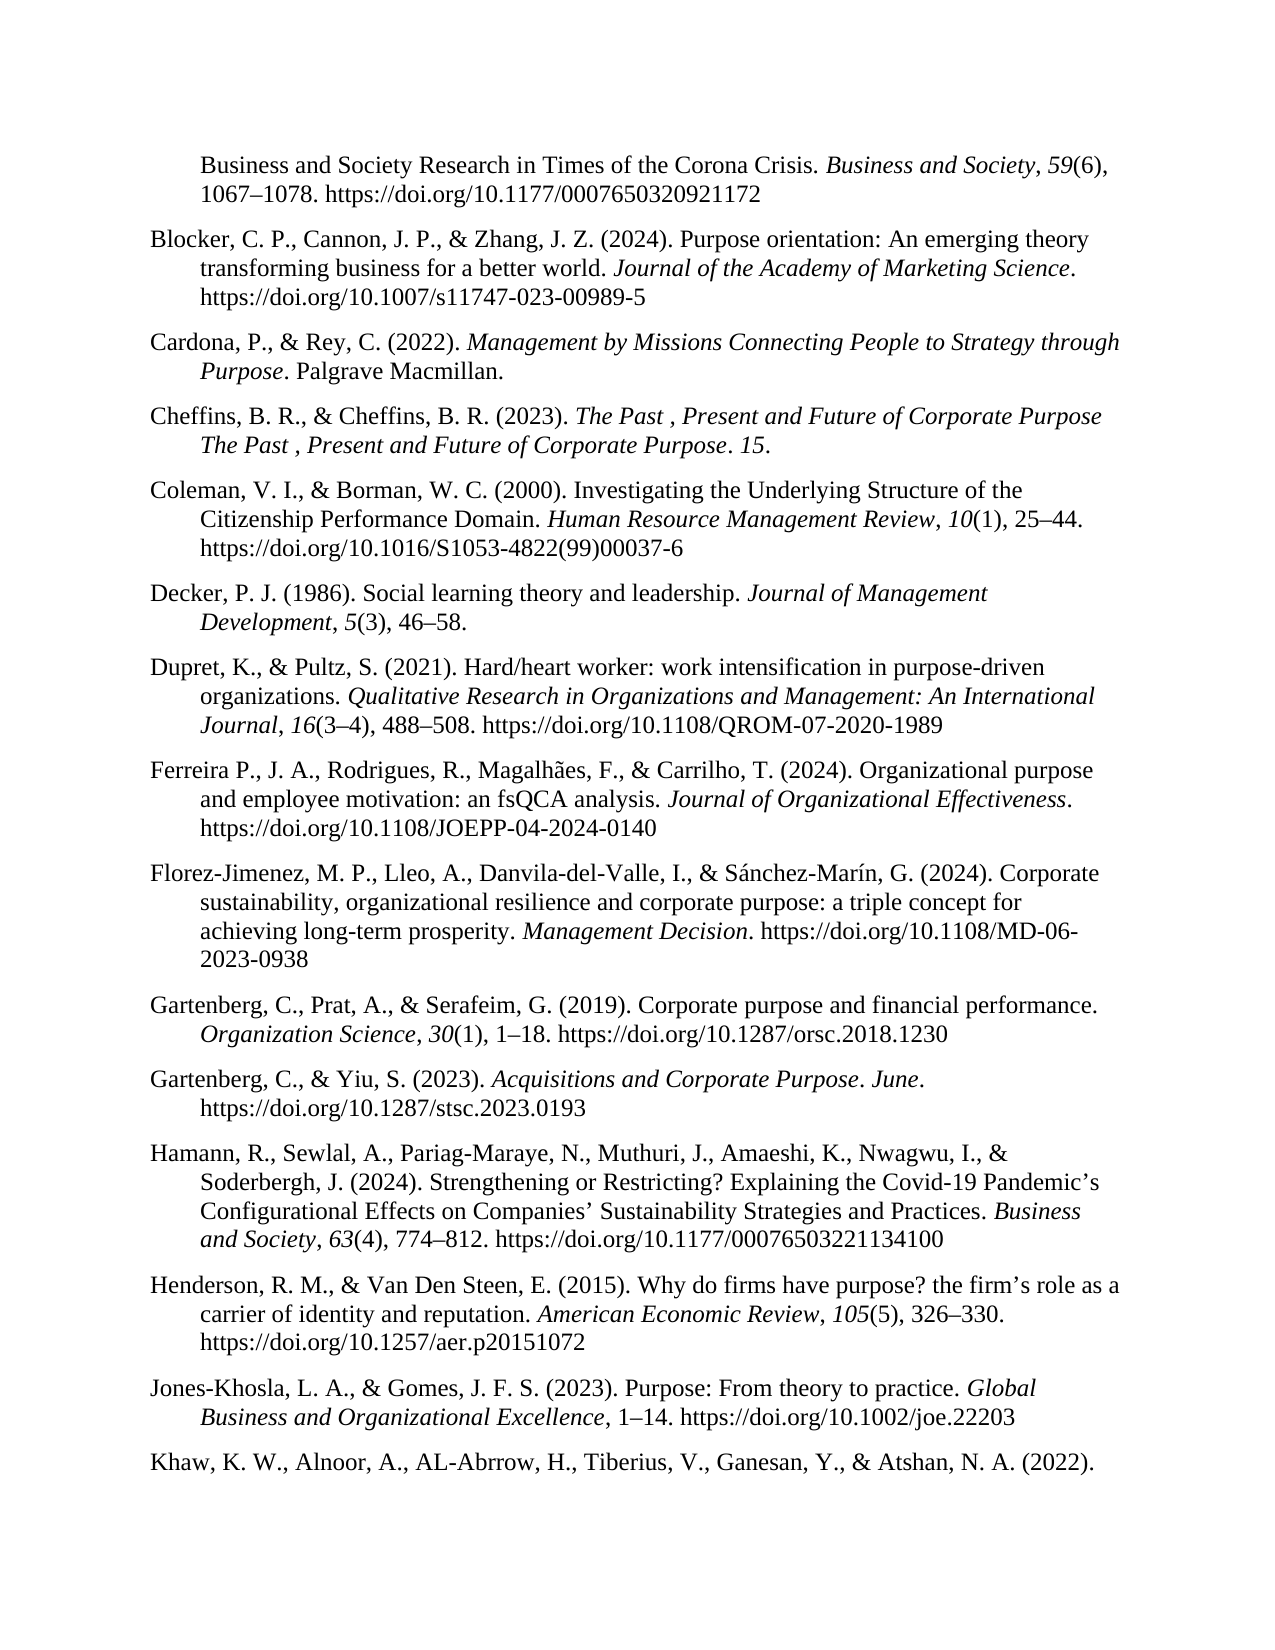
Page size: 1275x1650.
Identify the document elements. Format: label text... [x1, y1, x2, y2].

text Hamann, R., Sewlal, A., Pariag-Maraye, N., Muthuri, J., Amaeshi, K., Nwagwu, I., & Soderbergh, J. (2024). Strengthening or Restricting? Explaining the Covid-19 Pandemic’s Configurational Effects on Companies’ Sustainability Strategies and Practices. Business and Society, 63(4), 774–812. https://doi.org/10.1177/00076503221134100 [150, 1138, 1125, 1253]
text Gartenberg, C., Prat, A., & Serafeim, G. (2019). Corporate purpose and financial performance. Organization Science, 30(1), 1–18. https://doi.org/10.1287/orsc.2018.1230 [150, 990, 1125, 1047]
text Florez-Jimenez, M. P., Lleo, A., Danvila-del-Valle, I., & Sánchez-Marín, G. (2024). Corporate sustainability, organizational resilience and corporate purpose: a triple concept for achieving long-term prosperity. Management Decision. https://doi.org/10.1108/MD-06-2023-0938 [150, 858, 1125, 973]
text Cheffins, B. R., & Cheffins, B. R. (2023). The Past , Present and Future of Corporate Purpose The Past , Present and Future of Corporate Purpose. 15. [150, 401, 1125, 459]
text Gartenberg, C., & Yiu, S. (2023). Acquisitions and Corporate Purpose. June. https://doi.org/10.1287/stsc.2023.0193 [150, 1064, 1125, 1122]
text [150, 150, 1125, 207]
text Blocker, C. P., Cannon, J. P., & Zhang, J. Z. (2024). Purpose orientation: An emerging theory transforming business for a better world. Journal of the Academy of Marketing Science. https://doi.org/10.1007/s11747-023-00989-5 [150, 224, 1125, 310]
text Coleman, V. I., & Borman, W. C. (2000). Investigating the Underlying Structure of the Citizenship Performance Domain. Human Resource Management Review, 10(1), 25–44. https://doi.org/10.1016/S1053-4822(99)00037-6 [150, 475, 1125, 562]
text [150, 1447, 1125, 1476]
text Ferreira P., J. A., Rodrigues, R., Magalhães, F., & Carrilho, T. (2024). Organizational purpose and employee motivation: an fsQCA analysis. Journal of Organizational Effectiveness. https://doi.org/10.1108/JOEPP-04-2024-0140 [150, 755, 1125, 842]
text Jones-Khosla, L. A., & Gomes, J. F. S. (2023). Purpose: From theory to practice. Global Business and Organizational Excellence, 1–14. https://doi.org/10.1002/joe.22203 [150, 1373, 1125, 1430]
text Dupret, K., & Pultz, S. (2021). Hard/heart worker: work intensification in purpose-driven organizations. Qualitative Research in Organizations and Management: An International Journal, 16(3–4), 488–508. https://doi.org/10.1108/QROM-07-2020-1989 [150, 652, 1125, 739]
text Cardona, P., & Rey, C. (2022). Management by Missions Connecting People to Strategy through Purpose. Palgrave Macmillan. [150, 327, 1125, 384]
text Henderson, R. M., & Van Den Steen, E. (2015). Why do firms have purpose? the firm’s role as a carrier of identity and reputation. American Economic Review, 105(5), 326–330. https://doi.org/10.1257/aer.p20151072 [150, 1270, 1125, 1356]
text Decker, P. J. (1986). Social learning theory and leadership. Journal of Management Development, 5(3), 46–58. [150, 578, 1125, 636]
